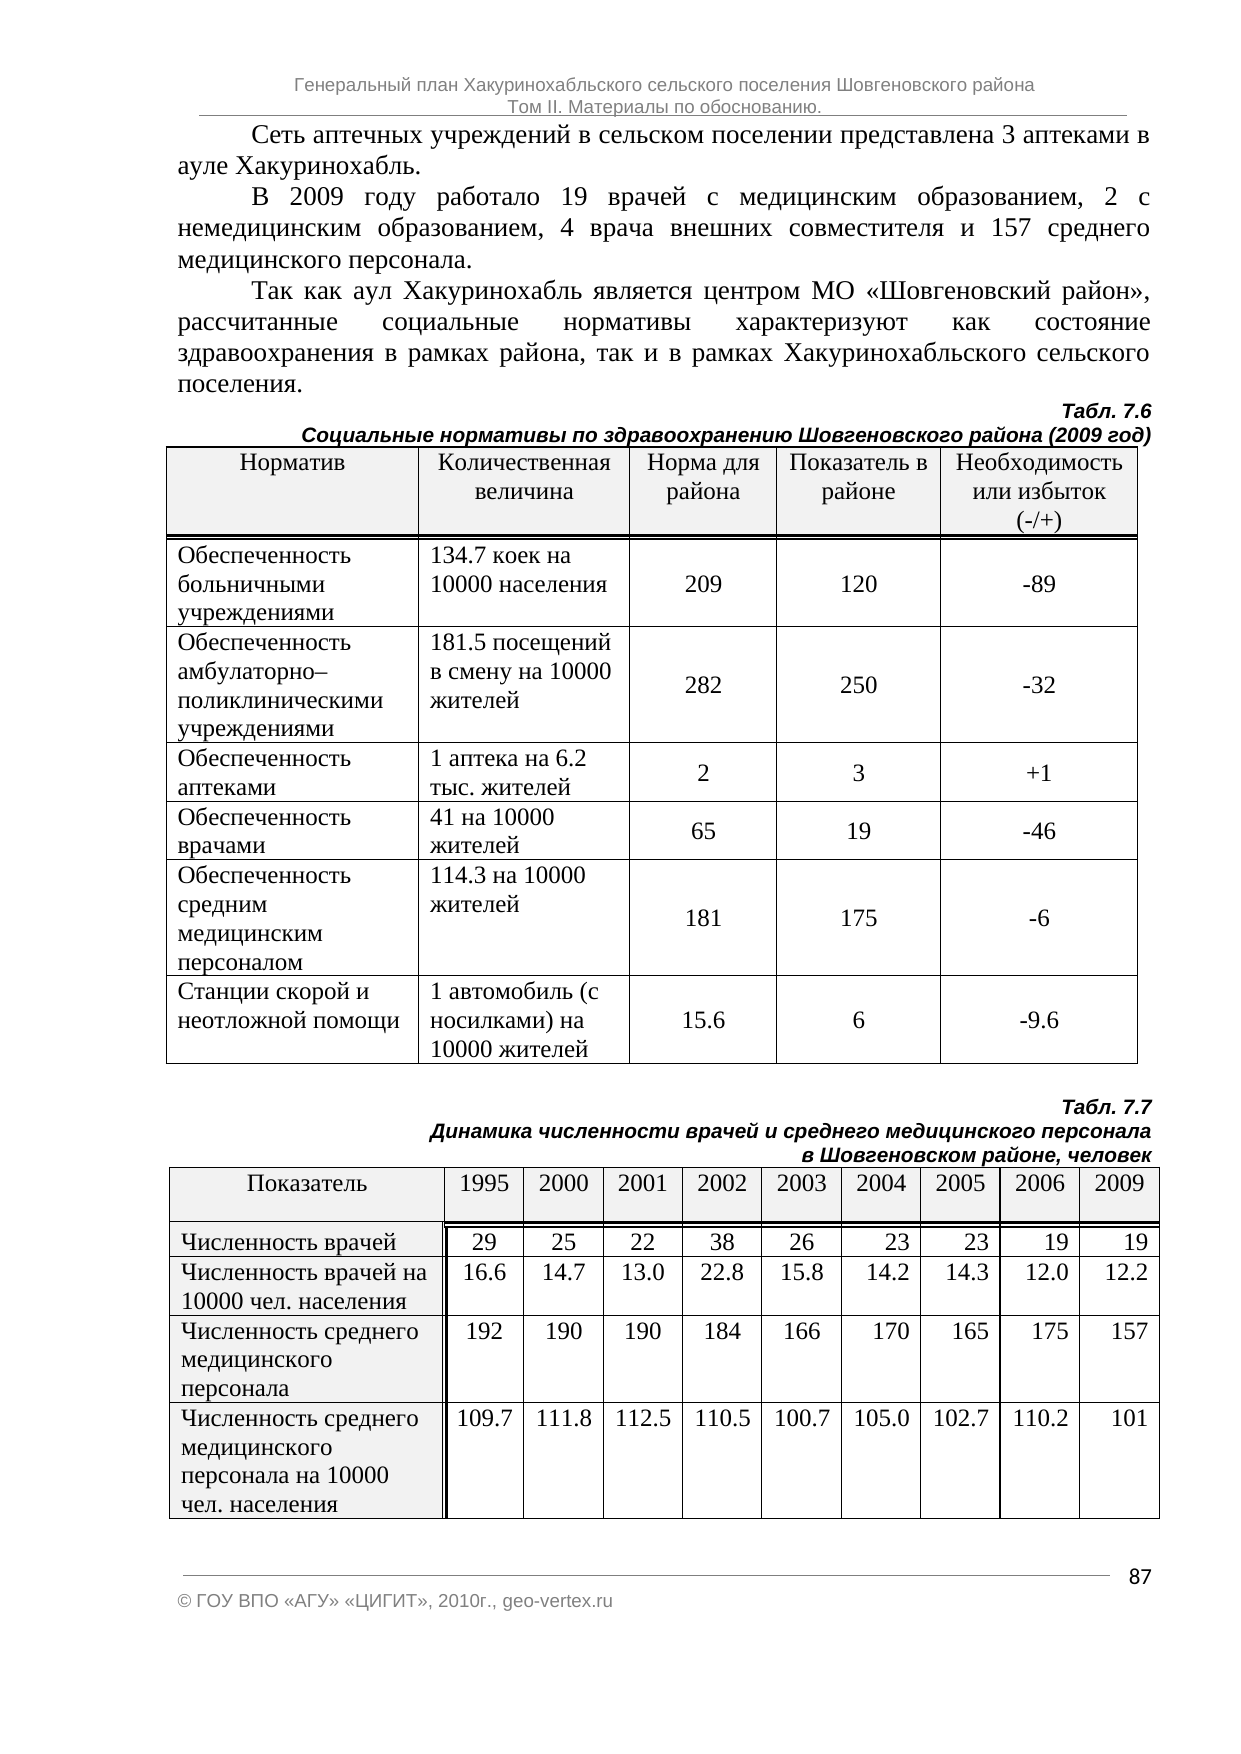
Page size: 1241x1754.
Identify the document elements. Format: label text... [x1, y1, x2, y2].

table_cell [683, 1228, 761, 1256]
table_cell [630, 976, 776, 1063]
text Табл. 7.7 [177, 1095, 1152, 1119]
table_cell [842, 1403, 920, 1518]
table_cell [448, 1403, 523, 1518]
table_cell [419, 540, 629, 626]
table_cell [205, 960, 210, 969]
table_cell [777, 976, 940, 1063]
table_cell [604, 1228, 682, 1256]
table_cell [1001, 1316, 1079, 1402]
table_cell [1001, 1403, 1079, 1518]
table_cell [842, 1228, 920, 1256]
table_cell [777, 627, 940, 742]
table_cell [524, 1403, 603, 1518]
text Динамика численности врачей и среднего медицинского персонала [177, 1119, 1152, 1143]
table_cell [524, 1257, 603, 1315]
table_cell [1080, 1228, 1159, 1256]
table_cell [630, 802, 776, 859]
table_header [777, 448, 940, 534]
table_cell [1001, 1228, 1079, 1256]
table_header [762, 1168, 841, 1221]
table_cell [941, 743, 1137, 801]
text Табл. 7.6 [177, 398, 1152, 422]
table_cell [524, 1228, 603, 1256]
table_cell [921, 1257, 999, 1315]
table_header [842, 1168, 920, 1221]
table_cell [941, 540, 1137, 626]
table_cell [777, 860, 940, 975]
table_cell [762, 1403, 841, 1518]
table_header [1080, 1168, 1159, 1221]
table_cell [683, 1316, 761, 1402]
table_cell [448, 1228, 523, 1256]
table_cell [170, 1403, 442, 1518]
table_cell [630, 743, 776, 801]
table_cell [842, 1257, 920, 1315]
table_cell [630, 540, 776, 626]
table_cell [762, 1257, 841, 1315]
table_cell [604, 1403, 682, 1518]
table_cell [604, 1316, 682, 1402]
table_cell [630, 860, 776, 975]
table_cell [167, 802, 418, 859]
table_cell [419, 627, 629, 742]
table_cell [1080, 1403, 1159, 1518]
text Социальные нормативы по здравоохранению Шовгеновского района (2009 год) [177, 422, 1152, 446]
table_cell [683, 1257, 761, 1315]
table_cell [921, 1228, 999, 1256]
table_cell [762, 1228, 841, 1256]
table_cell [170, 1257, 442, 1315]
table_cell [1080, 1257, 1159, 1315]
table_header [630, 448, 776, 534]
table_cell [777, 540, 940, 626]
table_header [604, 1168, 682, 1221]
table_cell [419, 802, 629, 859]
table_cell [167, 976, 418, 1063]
text В 2009 году работало 19 врачей с медицинским образованием, 2 с немедицинским образованием, 4 врача внешних совместителя и 157 среднего медицинского персонала. [177, 180, 1152, 274]
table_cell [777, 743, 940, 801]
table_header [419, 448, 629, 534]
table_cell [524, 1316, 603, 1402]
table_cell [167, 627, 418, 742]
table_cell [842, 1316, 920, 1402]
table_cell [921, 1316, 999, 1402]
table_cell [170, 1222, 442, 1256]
text в Шовгеновском районе, человек [177, 1143, 1152, 1167]
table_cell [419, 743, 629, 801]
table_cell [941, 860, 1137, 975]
text Так как аул Хакуринохабль является центром МО «Шовгеновский район», рассчитанные социальные нормативы характеризуют как состояние здравоохранения в рамках района, так и в рамках Хакуринохабльского сельского поселения. [177, 274, 1152, 398]
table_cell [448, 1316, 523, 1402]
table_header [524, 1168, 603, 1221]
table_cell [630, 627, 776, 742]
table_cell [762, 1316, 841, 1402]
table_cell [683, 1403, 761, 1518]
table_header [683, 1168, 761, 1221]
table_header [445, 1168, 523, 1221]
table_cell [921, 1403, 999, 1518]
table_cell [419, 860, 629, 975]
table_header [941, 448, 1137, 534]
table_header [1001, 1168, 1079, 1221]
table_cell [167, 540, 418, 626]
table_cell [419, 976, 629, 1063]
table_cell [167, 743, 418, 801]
text Сеть аптечных учреждений в сельском поселении представлена 3 аптеками в ауле Хакуринохабль. [177, 118, 1152, 180]
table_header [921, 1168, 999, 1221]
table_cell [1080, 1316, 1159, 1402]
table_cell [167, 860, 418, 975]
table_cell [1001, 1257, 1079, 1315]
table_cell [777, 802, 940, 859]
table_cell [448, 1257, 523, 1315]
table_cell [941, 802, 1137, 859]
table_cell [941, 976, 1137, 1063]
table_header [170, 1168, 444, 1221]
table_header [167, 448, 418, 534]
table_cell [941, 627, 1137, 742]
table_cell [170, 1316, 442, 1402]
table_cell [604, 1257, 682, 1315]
